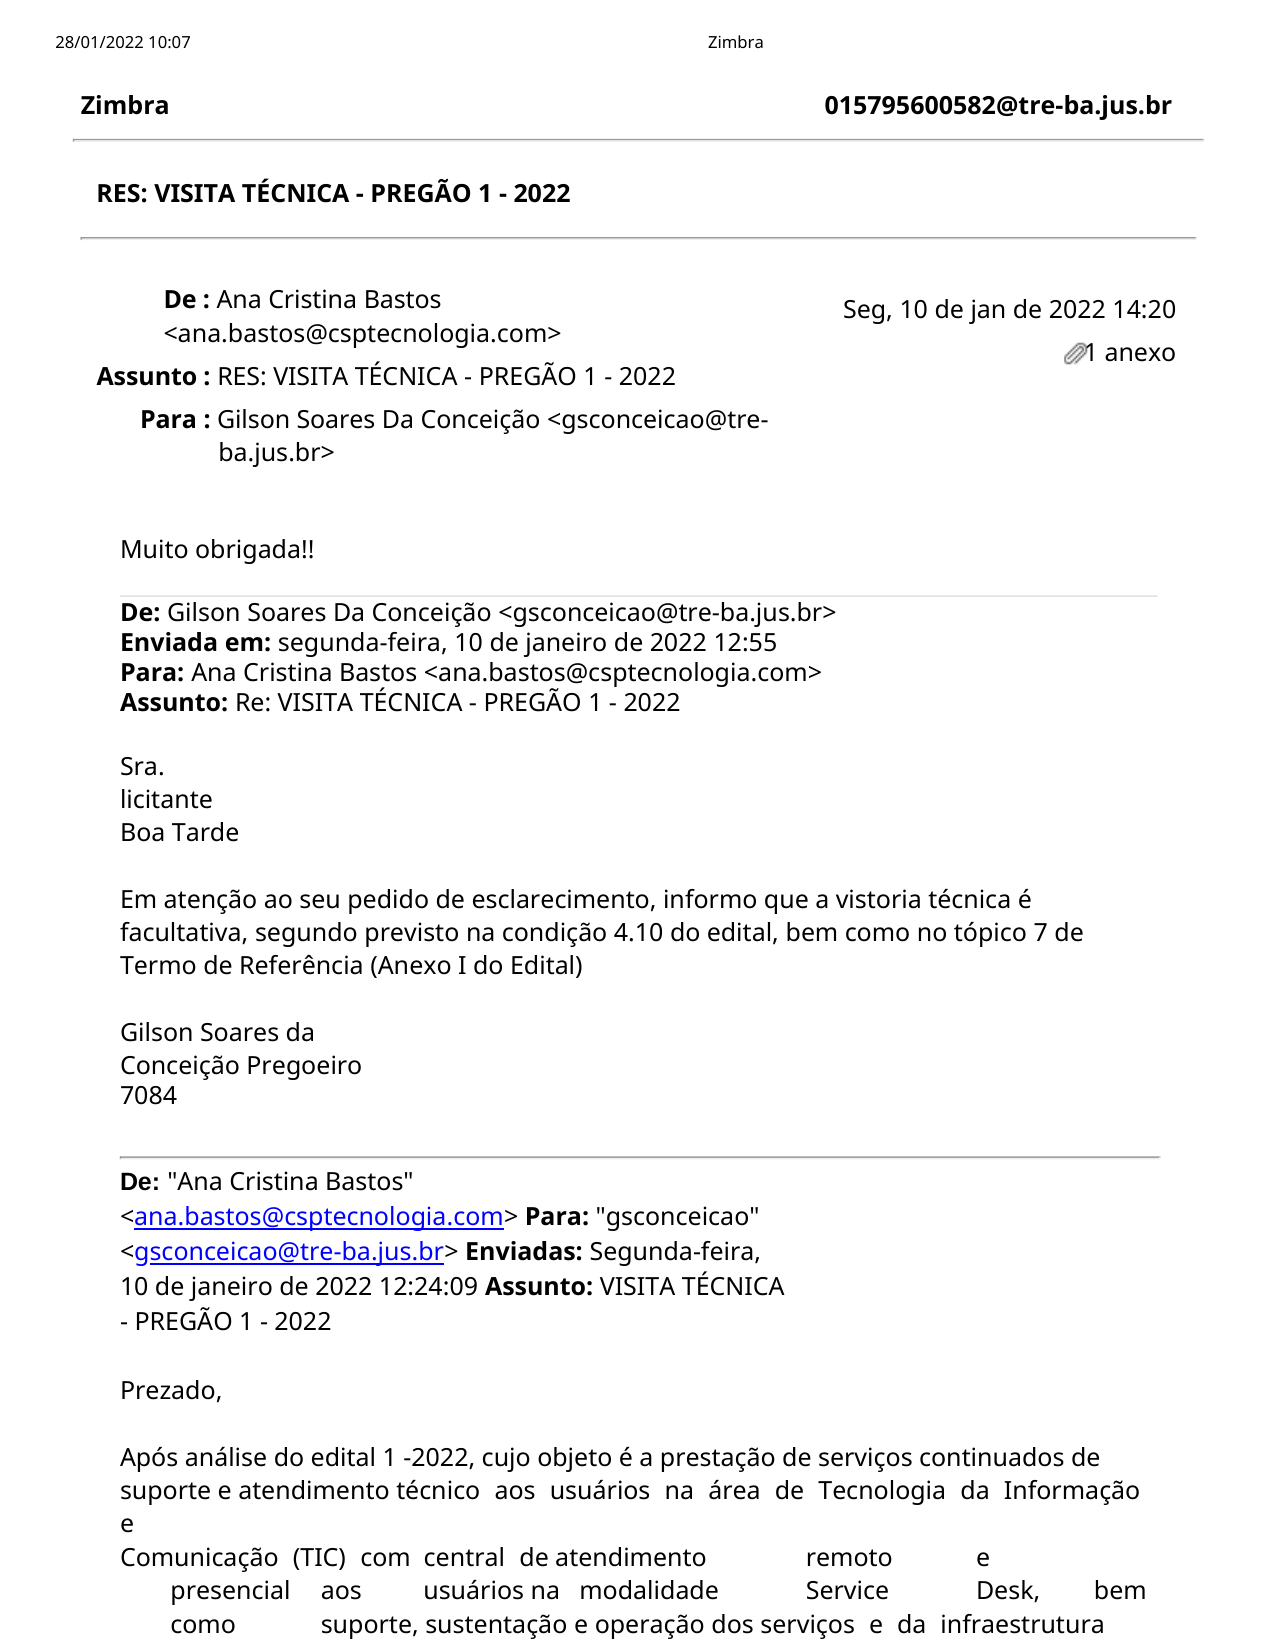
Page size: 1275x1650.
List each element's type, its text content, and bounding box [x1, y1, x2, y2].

text Gilson Soares da Conceição Pregoeiro [120, 1015, 439, 1082]
picture [1063, 340, 1089, 366]
text RES: VISITA TÉCNICA - PREGÃO 1 - 2022 [96, 175, 1231, 209]
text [120, 1540, 1147, 1640]
text Muito obrigada!! [120, 532, 1231, 566]
text Para: Ana Cristina Bastos <ana.bastos@csptecnologia.com> [120, 657, 1231, 687]
text Sra. licitante Boa Tarde [120, 749, 259, 849]
text De: "Ana Cristina Bastos" <ana.bastos@csptecnologia.com> Para: "gsconceicao" <gsconceicao@tre-ba.jus.br> Enviadas: Segunda-feira, 10 de janeiro de 2022 12:24:09 Assunto: VISITA TÉCNICA - PREGÃO 1 - 2022 [120, 1164, 787, 1338]
subtitle Zimbra 015795600582@tre-ba.jus.br [81, 88, 1231, 122]
text Após análise do edital 1 -2022, cujo objeto é a prestação de serviços continuados de suporte e atendimento técnico aos usuários na área de Tecnologia da Informação e [120, 1440, 1147, 1540]
text Seg, 10 de jan de 2022 14:20 [823, 292, 1176, 326]
text Prezado, [120, 1372, 1231, 1406]
text Enviada em: segunda-feira, 10 de janeiro de 2022 12:55 [120, 628, 1231, 657]
text 28/01/2022 10:07 Zimbra [55, 30, 1231, 53]
text Assunto : RES: VISITA TÉCNICA - PREGÃO 1 - 2022 [96, 358, 819, 392]
text Para : Gilson Soares Da Conceição <gsconceicao@tre- ba.jus.br> [140, 402, 819, 468]
text Em atenção ao seu pedido de esclarecimento, informo que a vistoria técnica é facultativa, segundo previsto na condição 4.10 do edital, bem como no tópico 7 de Termo de Referência (Anexo I do Edital) [120, 882, 1143, 982]
text Assunto: Re: VISITA TÉCNICA - PREGÃO 1 - 2022 [120, 687, 1231, 717]
text De : Ana Cristina Bastos <ana.bastos@csptecnologia.com> [163, 281, 819, 349]
text 1 anexo [823, 334, 1176, 369]
text De: Gilson Soares Da Conceição <gsconceicao@tre-ba.jus.br> [120, 598, 1231, 628]
text 7084 [120, 1082, 1231, 1110]
